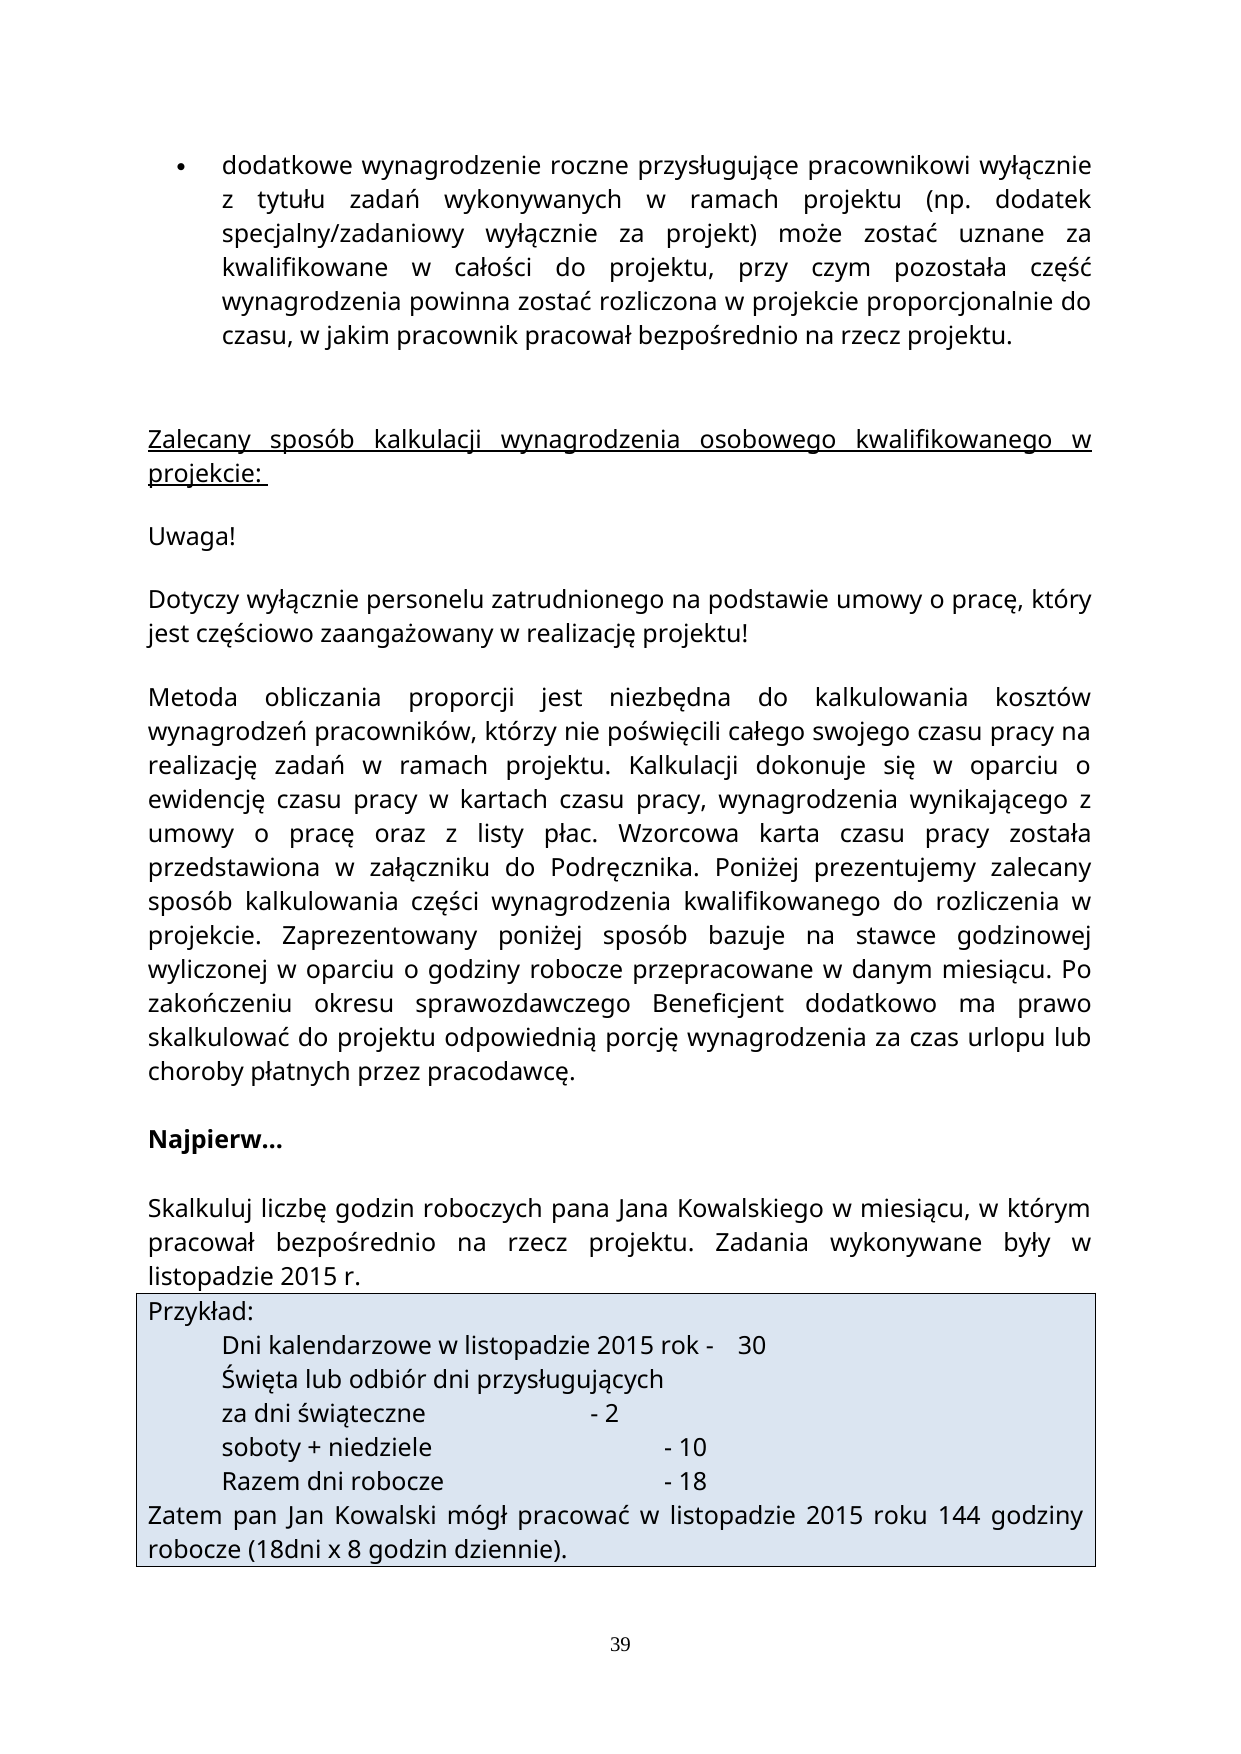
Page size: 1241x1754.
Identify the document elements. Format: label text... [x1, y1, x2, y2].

text Zalecany sposób kalkulacji wynagrodzenia osobowego kwalifikowanego w projekcie: [148, 422, 1092, 450]
text Najpierw… [148, 1122, 1092, 1156]
text Zalecany sposób kalkulacji wynagrodzenia osobowego kwalifikowanego w projekcie: [148, 452, 1092, 490]
text Metoda obliczania proporcji jest niezbędna do kalkulowania kosztów wynagrodzeń pracowników, którzy nie poświęcili całego swojego czasu pracy na realizację zadań w ramach projektu. Kalkulacji dokonuje się w oparciu o ewidencję czasu pracy w kartach czasu pracy, wynagrodzenia wynikającego z umowy o pracę oraz z listy płac. Wzorcowa karta czasu pracy została przedstawiona w załączniku do Podręcznika. Poniżej prezentujemy zalecany sposób kalkulowania części wynagrodzenia kwalifikowanego do rozliczenia w projekcie. Zaprezentowany poniżej sposób bazuje na stawce godzinowej wyliczonej w oparciu o godziny robocze przepracowane w danym miesiącu. Po zakończeniu okresu sprawozdawczego Beneficjent dodatkowo ma prawo skalkulować do projektu odpowiednią porcję wynagrodzenia za czas urlopu lub choroby płatnych przez pracodawcę. [148, 679, 1092, 1088]
text Uwaga! [148, 519, 1092, 553]
list dodatkowe wynagrodzenie roczne przysługujące pracownikowi wyłącznie z tytułu zadań wykonywanych w ramach projektu (np. dodatek specjalny/zadaniowy wyłącznie za projekt) może zostać uznane za kwalifikowane w całości do projektu, przy czym pozostała część wynagrodzenia powinna zostać rozliczona w projekcie proporcjonalnie do czasu, w jakim pracownik pracował bezpośrednio na rzecz projektu. [177, 148, 1092, 352]
text Skalkuluj liczbę godzin roboczych pana Jana Kowalskiego w miesiącu, w którym pracował bezpośrednio na rzecz projektu. Zadania wykonywane były w listopadzie 2015 r. [148, 1190, 1092, 1292]
text Dotyczy wyłącznie personelu zatrudnionego na podstawie umowy o pracę, który jest częściowo zaangażowany w realizację projektu! [148, 582, 1092, 650]
table_header Przykład: Dni kalendarzowe w listopadzie 2015 rok - 30 Święta lub odbiór dni przysługujących za dni świąteczne - 2 soboty + niedziele - 10 Razem dni robocze - 18 Zatem pan Jan Kowalski mógł pracować w listopadzie 2015 roku 144 godziny robocze (18dni x 8 godzin dziennie). [137, 1294, 1095, 1566]
